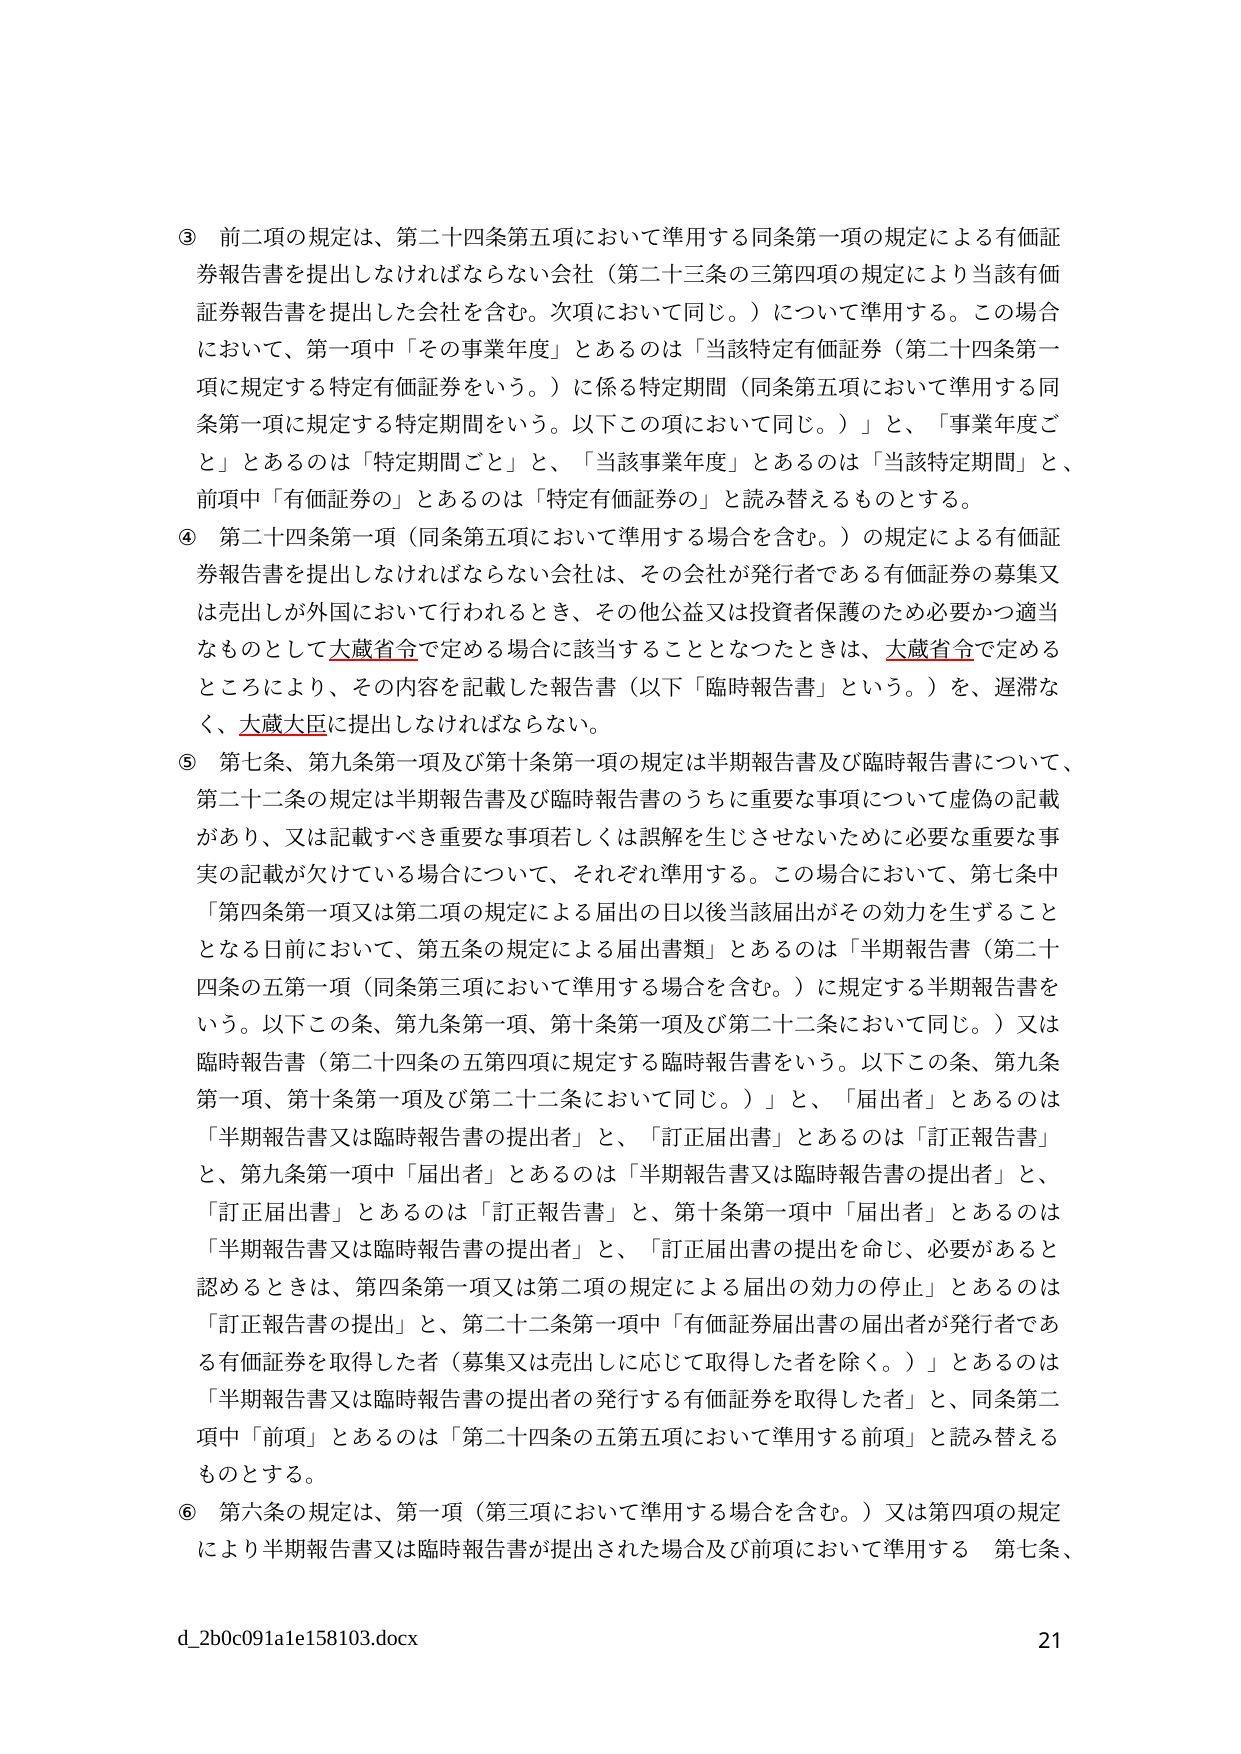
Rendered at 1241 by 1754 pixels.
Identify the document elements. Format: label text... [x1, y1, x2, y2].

text ⑤ 第七条、第九条第一項及び第十条第一項の規定は半期報告書及び臨時報告書について、第二十二条の規定は半期報告書及び臨時報告書のうちに重要な事項について虚偽の記載があり、又は記載すべき重要な事項若しくは誤解を生じさせないために必要な重要な事実の記載が欠けている場合について、それぞれ準用する。この場合において、第七条中「第四条第一項又は第二項の規定による届出の日以後当該届出がその効力を生ずることとなる日前において、第五条の規定による届出書類」とあるのは「半期報告書（第二十四条の五第一項（同条第三項において準用する場合を含む。）に規定する半期報告書をいう。以下この条、第九条第一項、第十条第一項及び第二十二条において同じ。）又は臨時報告書（第二十四条の五第四項に規定する臨時報告書をいう。以下この条、第九条第一項、第十条第一項及び第二十二条において同じ。）」と、「届出者」とあるのは「半期報告書又は臨時報告書の提出者」と、「訂正届出書」とあるのは「訂正報告書」と、第九条第一項中「届出者」とあるのは「半期報告書又は臨時報告書の提出者」と、「訂正届出書」とあるのは「訂正報告書」と、第十条第一項中「届出者」とあるのは「半期報告書又は臨時報告書の提出者」と、「訂正届出書の提出を命じ、必要があると認めるときは、第四条第一項又は第二項の規定による届出の効力の停止」とあるのは「訂正報告書の提出」と、第二十二条第一項中「有価証券届出書の届出者が発行者である有価証券を取得した者（募集又は売出しに応じて取得した者を除く。）」とあるのは「半期報告書又は臨時報告書の提出者の発行する有価証券を取得した者」と、同条第二項中「前項」とあるのは「第二十四条の五第五項において準用する前項」と読み替えるものとする。 [177, 742, 1063, 1492]
text ④ 第二十四条第一項（同条第五項において準用する場合を含む。）の規定による有価証券報告書を提出しなければならない会社は、その会社が発行者である有価証券の募集又は売出しが外国において行われるとき、その他公益又は投資者保護のため必要かつ適当なものとして大蔵省令で定める場合に該当することとなつたときは、大蔵省令で定めるところにより、その内容を記載した報告書（以下「臨時報告書」という。）を、遅滞なく、大蔵大臣に提出しなければならない。 [177, 517, 1063, 742]
text ③ 前二項の規定は、第二十四条第五項において準用する同条第一項の規定による有価証券報告書を提出しなければならない会社（第二十三条の三第四項の規定により当該有価証券報告書を提出した会社を含む。次項において同じ。）について準用する。この場合において、第一項中「その事業年度」とあるのは「当該特定有価証券（第二十四条第一項に規定する特定有価証券をいう。）に係る特定期間（同条第五項において準用する同条第一項に規定する特定期間をいう。以下この項において同じ。）」と、「事業年度ごと」とあるのは「特定期間ごと」と、「当該事業年度」とあるのは「当該特定期間」と、前項中「有価証券の」とあるのは「特定有価証券の」と読み替えるものとする。 [177, 217, 1063, 517]
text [177, 1492, 1063, 1567]
